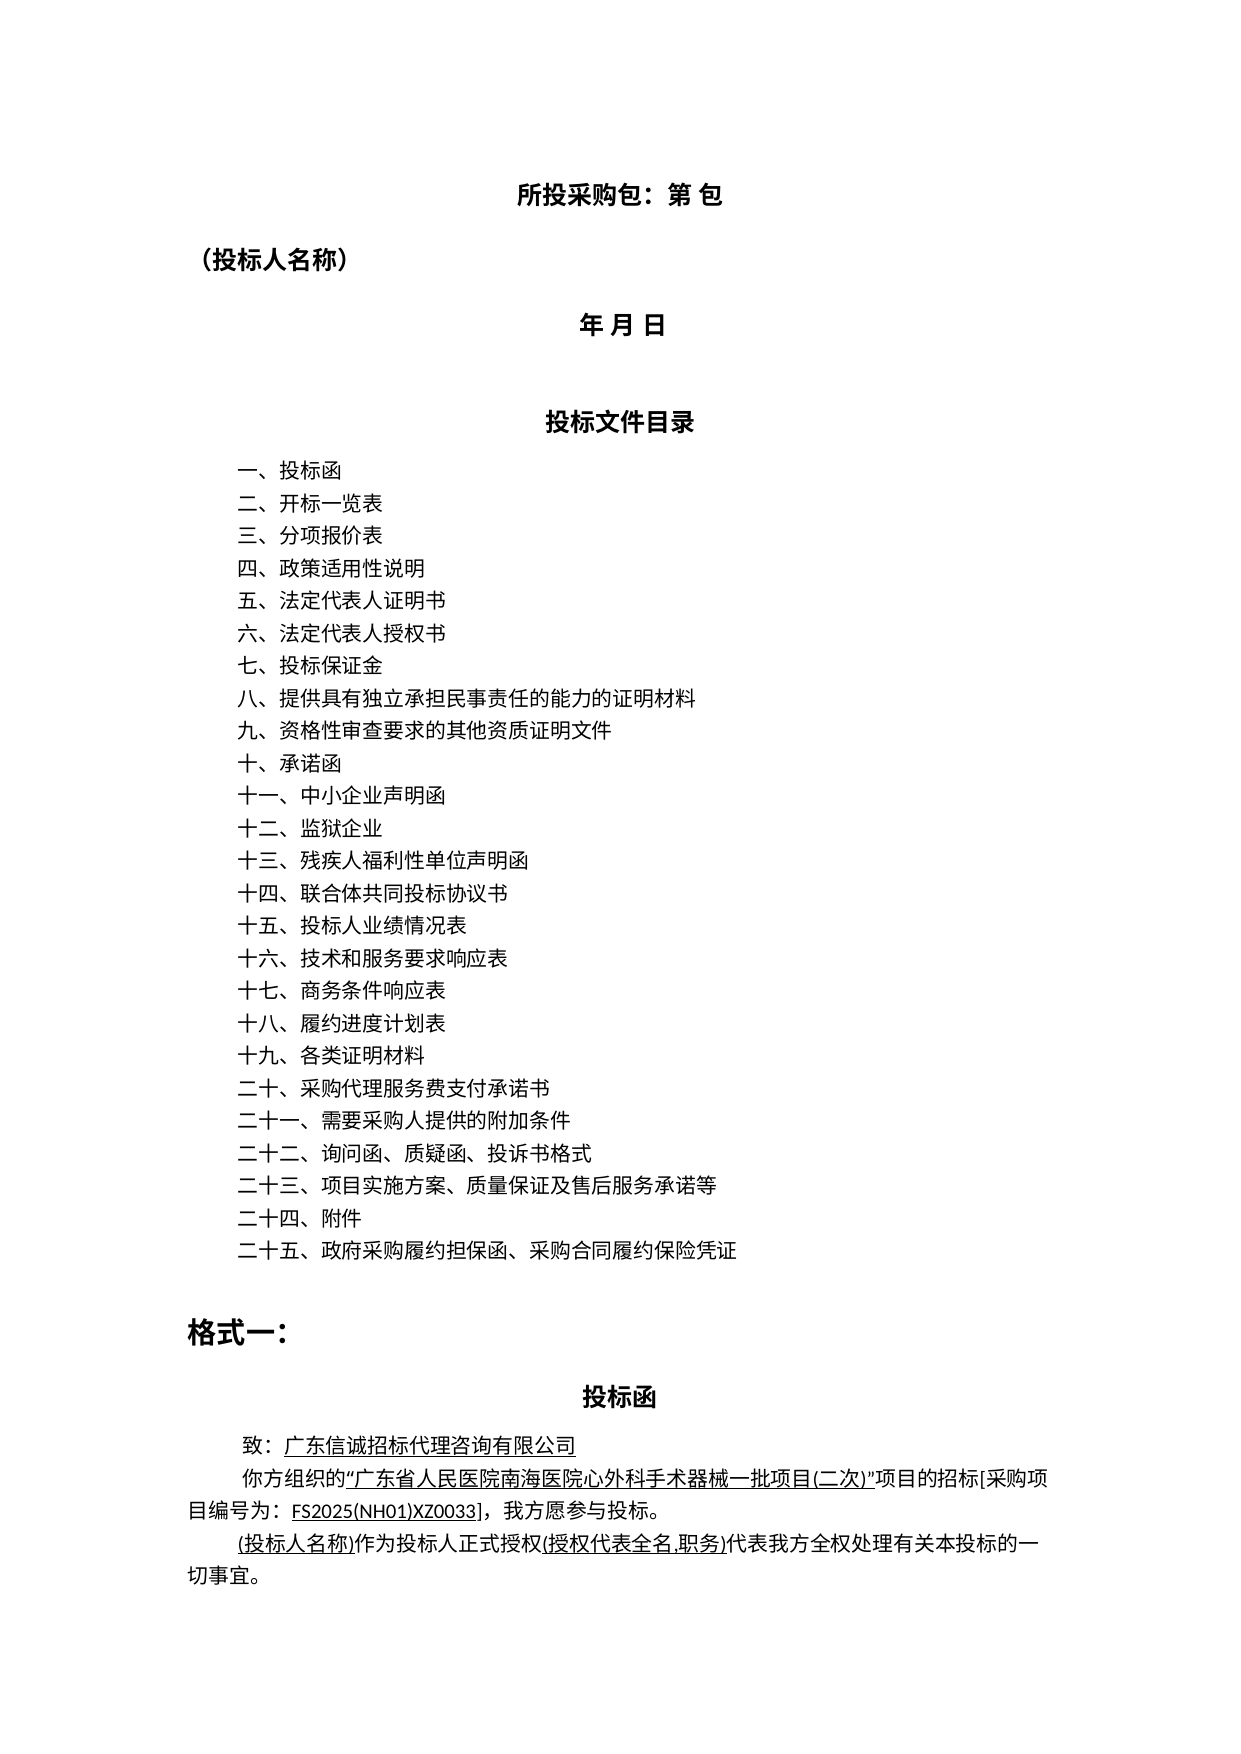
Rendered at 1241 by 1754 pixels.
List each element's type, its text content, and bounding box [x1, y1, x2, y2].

text (投标人名称)作为投标人正式授权(授权代表全名,职务)代表我方全权处理有关本投标的一切事宜。 [187, 1527, 1053, 1592]
text 二十三、项目实施方案、质量保证及售后服务承诺等 [187, 1169, 1053, 1202]
text 格式一： [187, 1299, 1053, 1364]
text 十一、中小企业声明函 [187, 779, 1053, 812]
text 所投采购包：第 包 [187, 162, 1053, 227]
text 十二、监狱企业 [187, 812, 1053, 844]
text 二十、采购代理服务费支付承诺书 [187, 1072, 1053, 1104]
text 十三、残疾人福利性单位声明函 [187, 844, 1053, 877]
text 四、政策适用性说明 [187, 552, 1053, 584]
text 投标文件目录 [187, 389, 1053, 454]
text 五、法定代表人证明书 [187, 584, 1053, 617]
text 二十四、附件 [187, 1202, 1053, 1234]
text 你方组织的“广东省人民医院南海医院心外科手术器械一批项目(二次)”项目的招标[采购项目编号为：FS2025(NH01)XZ0033]，我方愿参与投标。 [187, 1462, 1053, 1527]
text 十、承诺函 [187, 747, 1053, 779]
text 六、法定代表人授权书 [187, 617, 1053, 649]
text 年 月 日 [187, 292, 1053, 357]
text 十四、联合体共同投标协议书 [187, 877, 1053, 909]
text 二十五、政府采购履约担保函、采购合同履约保险凭证 [187, 1234, 1053, 1267]
text 投标函 [187, 1364, 1053, 1429]
text 一、投标函 [187, 454, 1053, 487]
text 二十一、需要采购人提供的附加条件 [187, 1104, 1053, 1137]
text 三、分项报价表 [187, 519, 1053, 552]
text 致：广东信诚招标代理咨询有限公司 [187, 1429, 1053, 1462]
text 二十二、询问函、质疑函、投诉书格式 [187, 1137, 1053, 1169]
text 七、投标保证金 [187, 649, 1053, 682]
text 十八、履约进度计划表 [187, 1007, 1053, 1039]
text 二、开标一览表 [187, 487, 1053, 519]
text （投标人名称） [187, 227, 1053, 292]
text 十五、投标人业绩情况表 [187, 909, 1053, 942]
text 八、提供具有独立承担民事责任的能力的证明材料 [187, 682, 1053, 714]
text 十七、商务条件响应表 [187, 974, 1053, 1007]
text 十六、技术和服务要求响应表 [187, 942, 1053, 974]
text 十九、各类证明材料 [187, 1039, 1053, 1072]
text 九、资格性审查要求的其他资质证明文件 [187, 714, 1053, 747]
